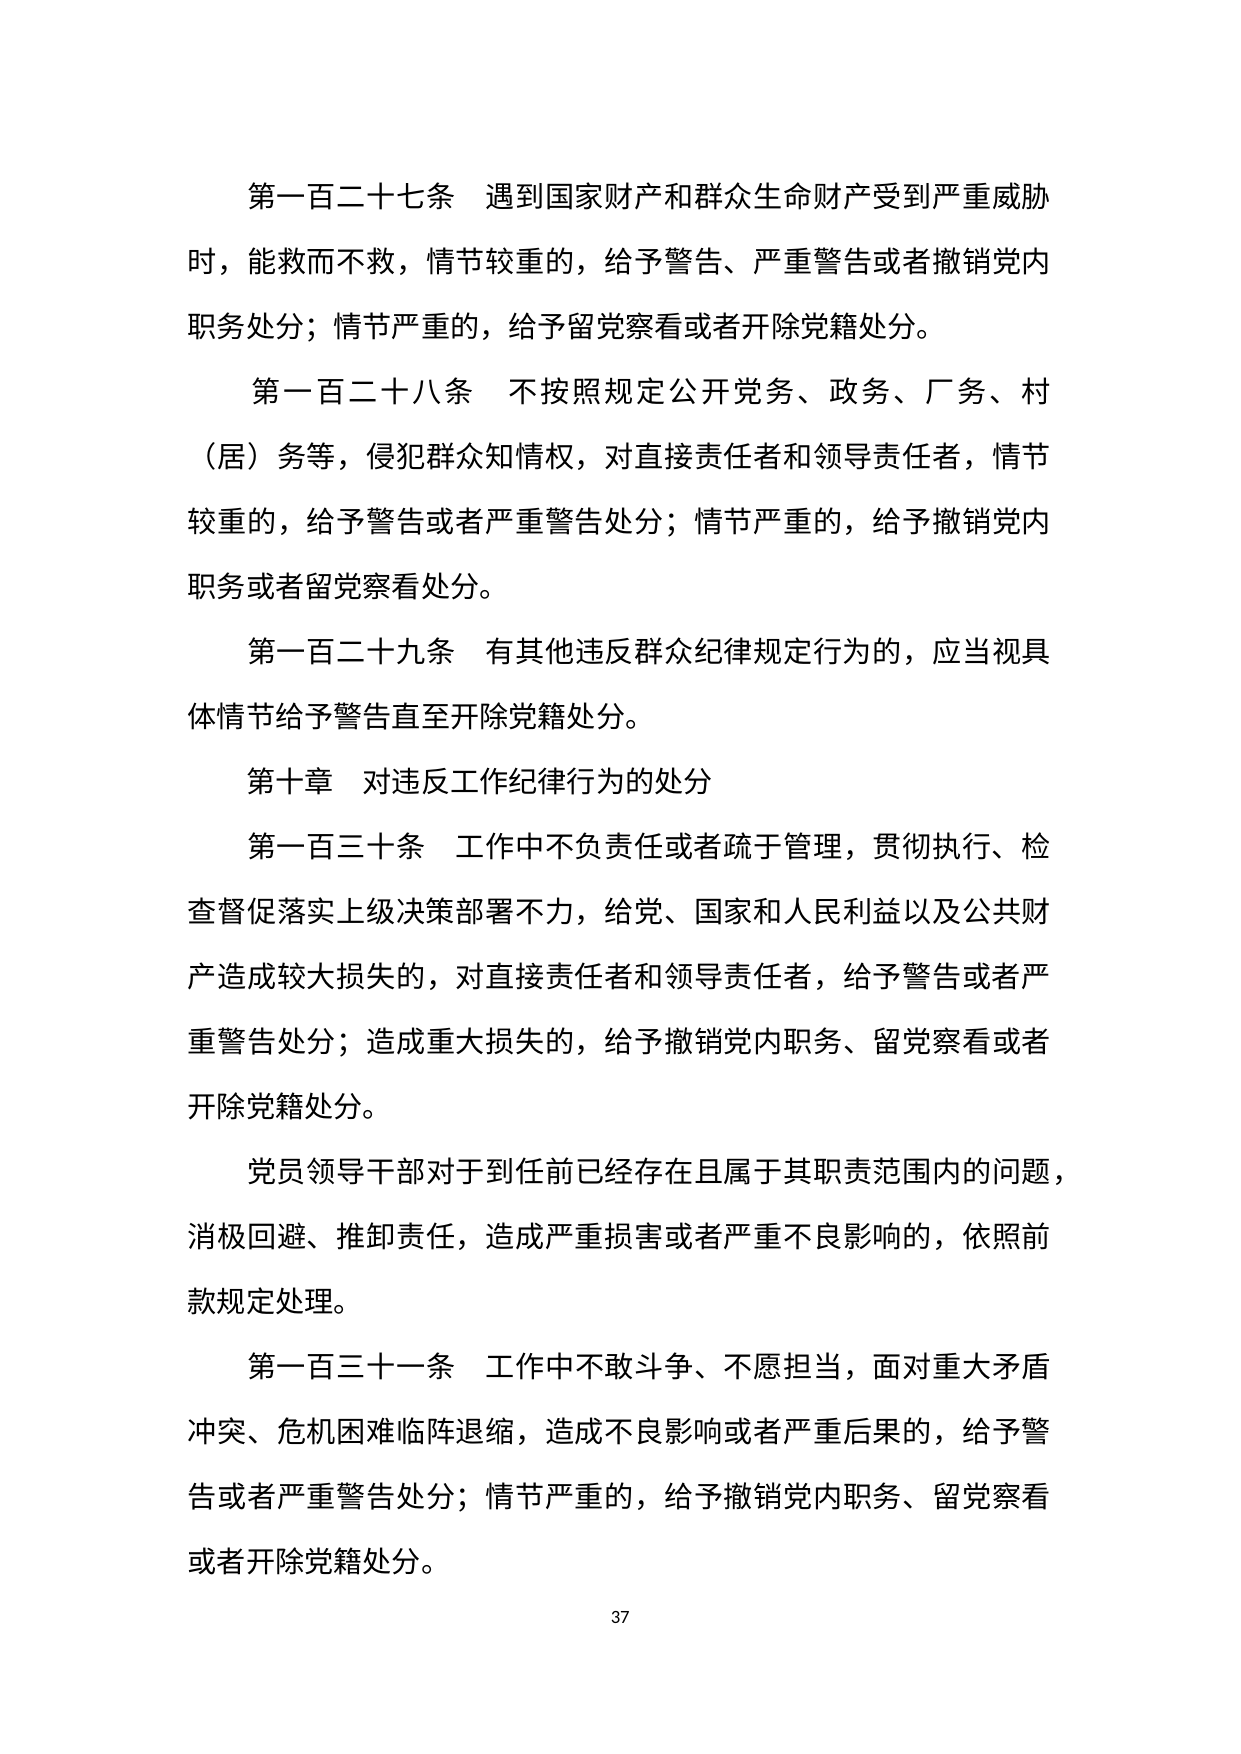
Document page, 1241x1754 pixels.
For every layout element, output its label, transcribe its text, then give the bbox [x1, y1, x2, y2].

text 第十章 对违反工作纪律行为的处分 [187, 747, 1053, 812]
text 党员领导干部对于到任前已经存在且属于其职责范围内的问题，消极回避、推卸责任，造成严重损害或者严重不良影响的，依照前款规定处理。 [187, 1137, 1053, 1332]
text 第一百二十九条 有其他违反群众纪律规定行为的，应当视具体情节给予警告直至开除党籍处分。 [187, 617, 1053, 747]
text 第一百三十一条 工作中不敢斗争、不愿担当，面对重大矛盾冲突、危机困难临阵退缩，造成不良影响或者严重后果的，给予警告或者严重警告处分；情节严重的，给予撤销党内职务、留党察看或者开除党籍处分。 [187, 1332, 1053, 1592]
text 第一百二十八条 不按照规定公开党务、政务、厂务、村（居）务等，侵犯群众知情权，对直接责任者和领导责任者，情节较重的，给予警告或者严重警告处分；情节严重的，给予撤销党内职务或者留党察看处分。 [187, 357, 1053, 617]
text 第一百二十七条 遇到国家财产和群众生命财产受到严重威胁时，能救而不救，情节较重的，给予警告、严重警告或者撤销党内职务处分；情节严重的，给予留党察看或者开除党籍处分。 [187, 162, 1053, 357]
text 第一百三十条 工作中不负责任或者疏于管理，贯彻执行、检查督促落实上级决策部署不力，给党、国家和人民利益以及公共财产造成较大损失的，对直接责任者和领导责任者，给予警告或者严重警告处分；造成重大损失的，给予撤销党内职务、留党察看或者开除党籍处分。 [187, 812, 1053, 1137]
